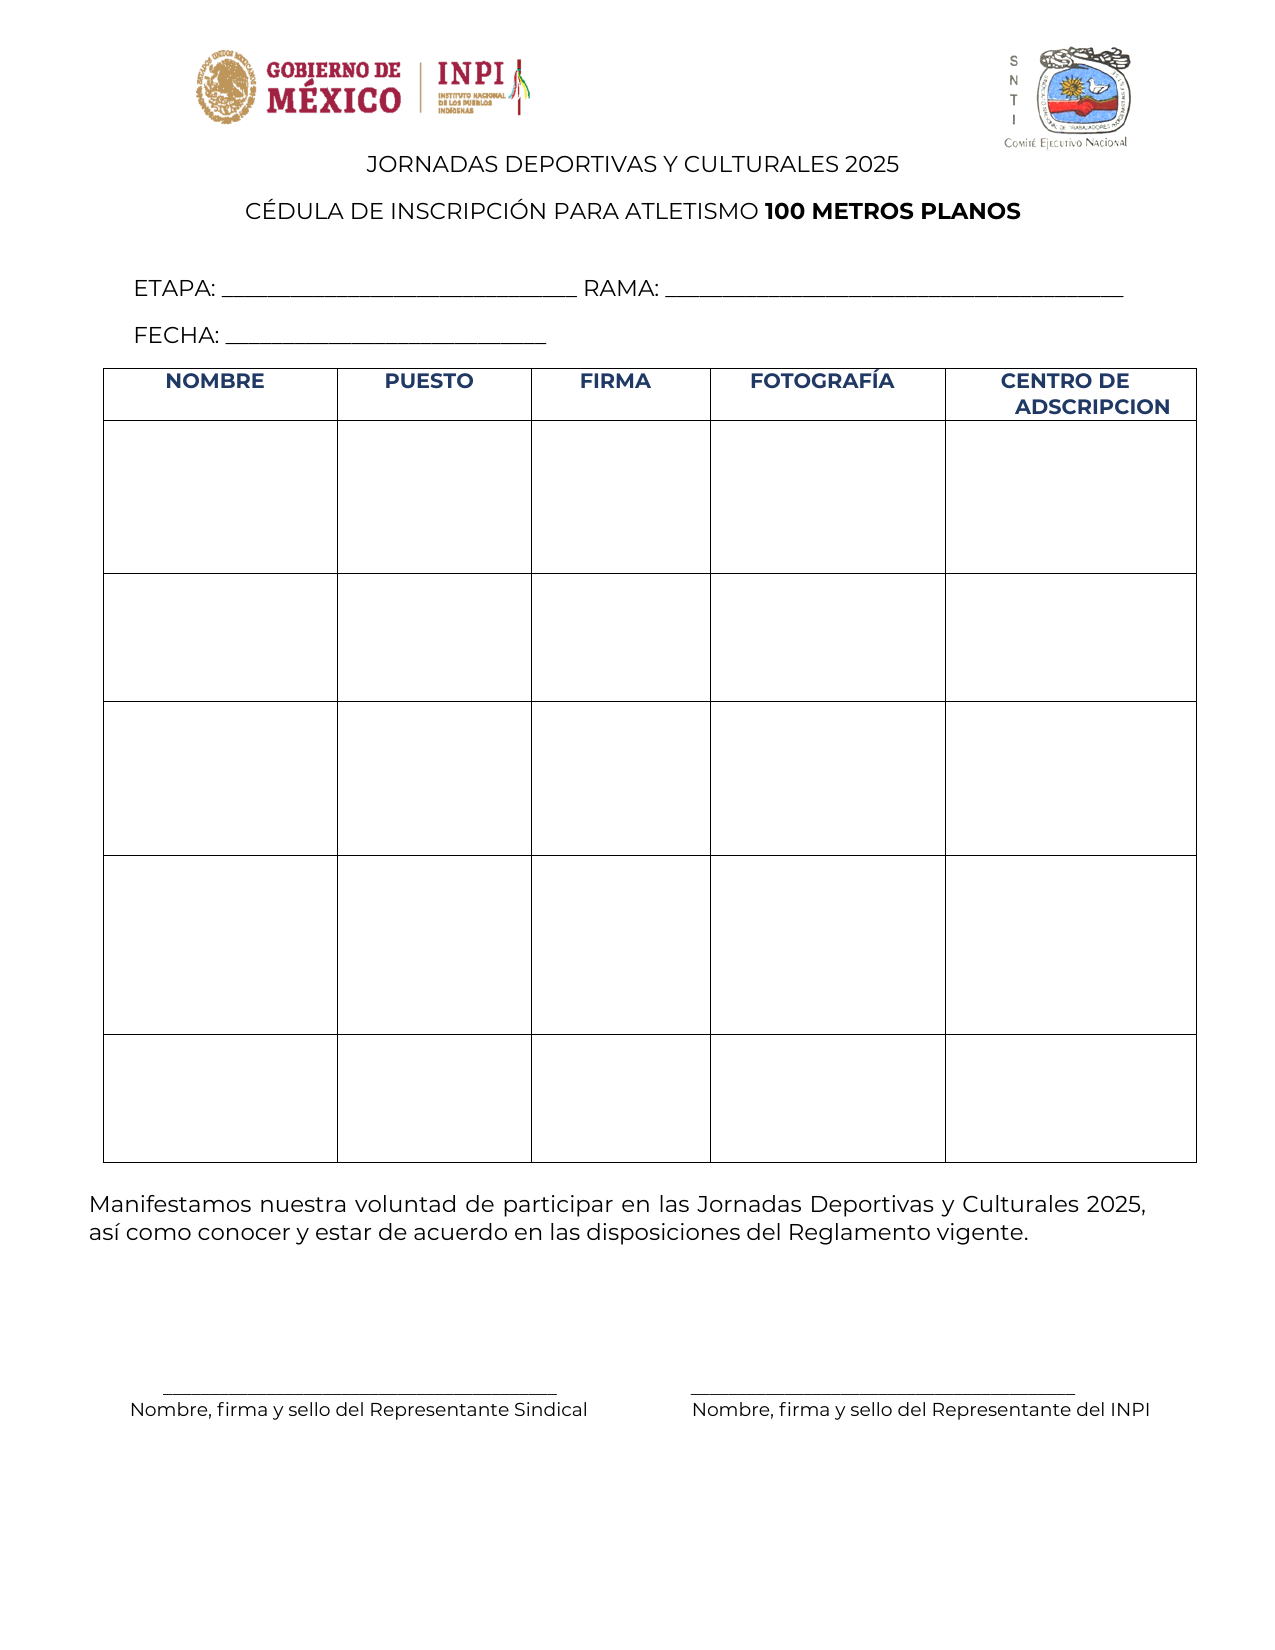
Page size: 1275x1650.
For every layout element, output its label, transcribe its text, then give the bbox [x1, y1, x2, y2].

table_cell [104, 856, 337, 1034]
table_cell [104, 1035, 337, 1162]
table_cell [946, 1035, 1196, 1162]
table_cell [532, 421, 710, 573]
table_cell [711, 1035, 945, 1162]
text ETAPA: _______________________________ RAMA: ________________________________________ [133, 274, 1133, 302]
table_cell [532, 1035, 710, 1162]
table_cell [946, 702, 1196, 855]
table_cell [104, 702, 337, 855]
table_cell [946, 421, 1196, 573]
picture [171, 38, 539, 150]
table_header FIRMA [532, 369, 710, 419]
text JORNADAS DEPORTIVAS Y CULTURALES 2025 [133, 150, 1133, 178]
picture [1001, 44, 1132, 151]
table_cell [338, 421, 531, 573]
text Manifestamos nuestra voluntad de participar en las Jornadas Deportivas y Culturales 2025, así como conocer y estar de acuerdo en las disposiciones del Reglamento vigente. [89, 1191, 1148, 1247]
table_cell [338, 574, 531, 701]
table_cell [711, 702, 945, 855]
table_header NOMBRE [104, 369, 337, 419]
text CÉDULA DE INSCRIPCIÓN PARA ATLETISMO 100 METROS PLANOS [133, 197, 1133, 225]
table_cell [104, 421, 337, 573]
table_header __________________________________________ Nombre, firma y sello del Representante Sindical [74, 1330, 635, 1422]
table_cell [338, 1035, 531, 1162]
table_cell [532, 702, 710, 855]
table_header CENTRO DE ADSCRIPCION [946, 369, 1196, 419]
table_cell [338, 856, 531, 1034]
table_cell [532, 574, 710, 701]
table_cell [532, 856, 710, 1034]
table_cell [711, 421, 945, 573]
table_cell [711, 574, 945, 701]
table_header PUESTO [338, 369, 531, 419]
table_cell [946, 574, 1196, 701]
table_cell [104, 574, 337, 701]
table_header FOTOGRAFÍA [711, 369, 945, 419]
text FECHA: ____________________________ [133, 321, 1133, 349]
table_cell [338, 702, 531, 855]
table_cell [946, 856, 1196, 1034]
table_header _________________________________________ Nombre, firma y sello del Representante del INPI [635, 1330, 1196, 1422]
table_cell [711, 856, 945, 1034]
